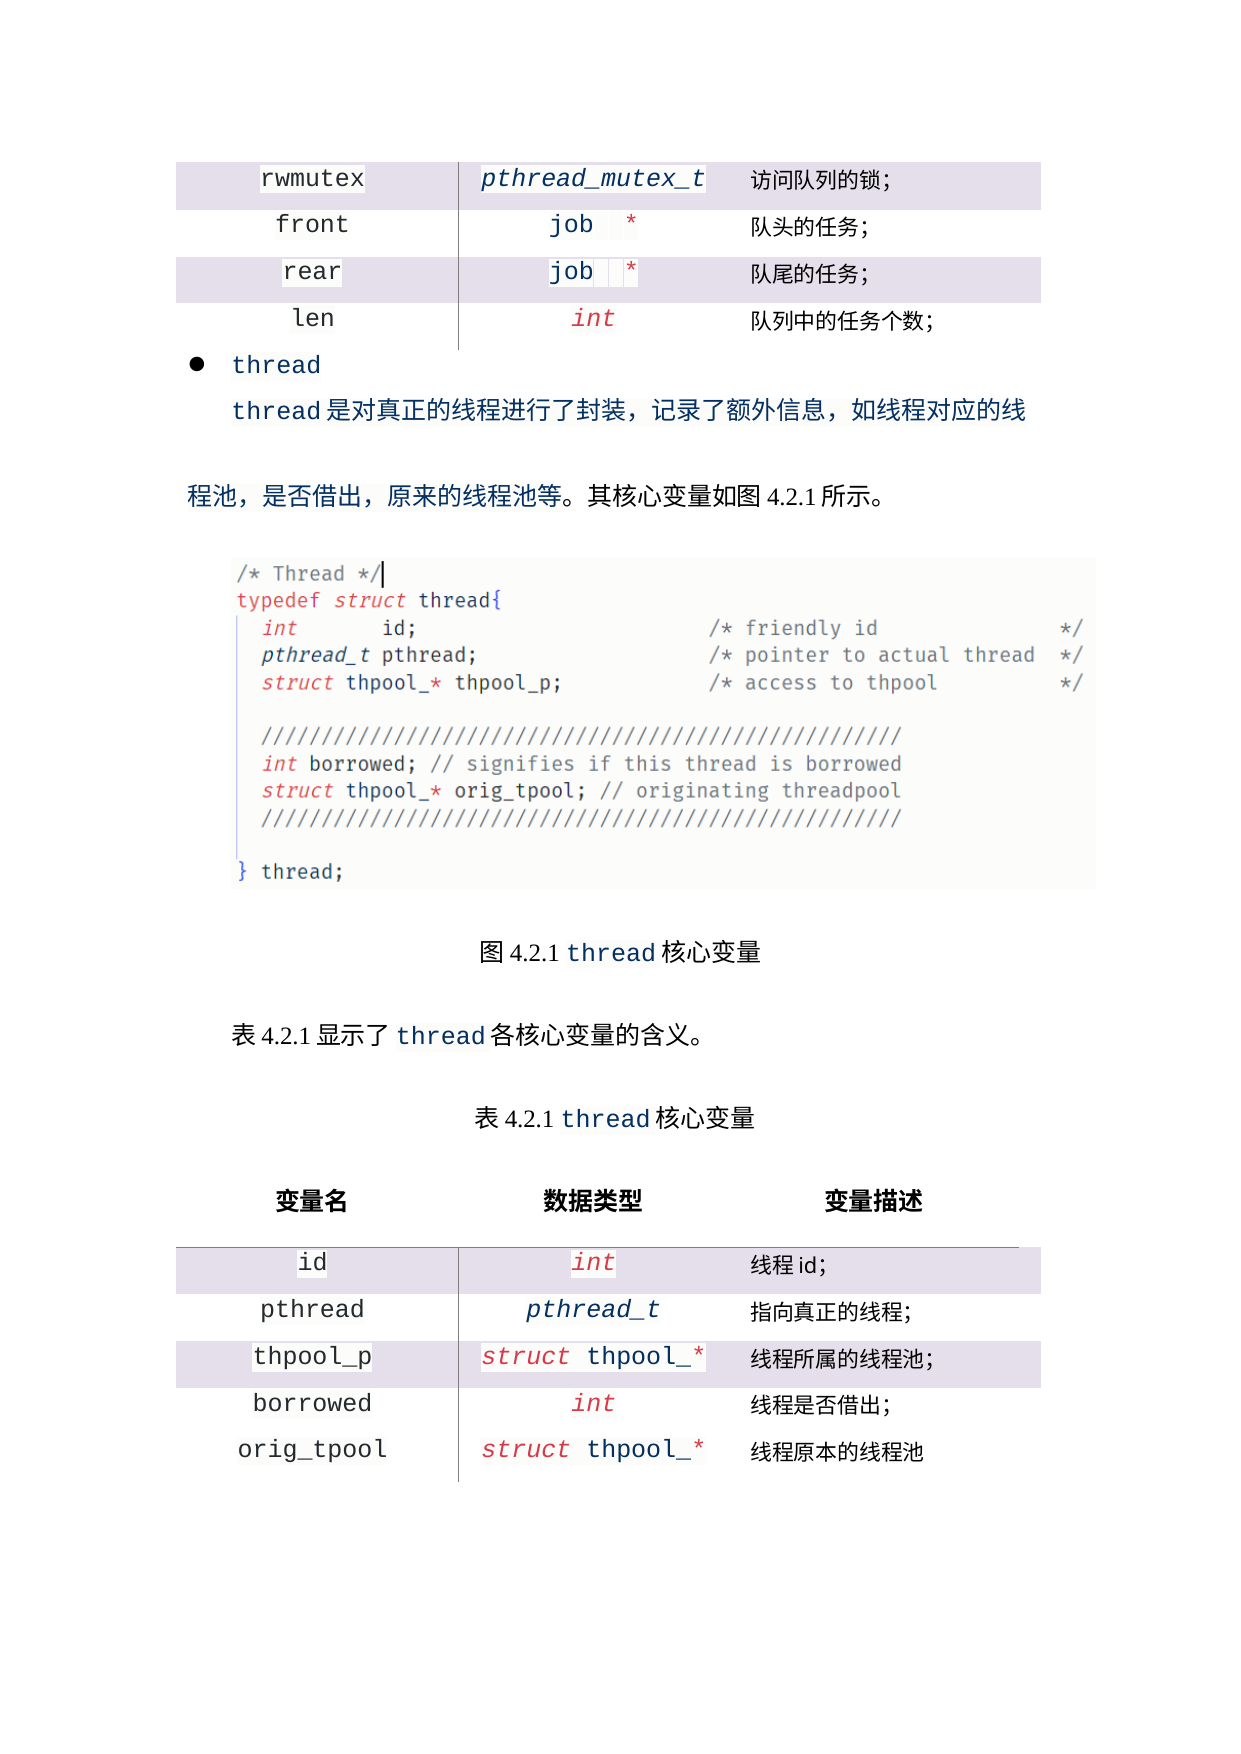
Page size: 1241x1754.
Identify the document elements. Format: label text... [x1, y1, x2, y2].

table_cell job * [459, 210, 739, 257]
table_cell orig_tpool [176, 1435, 458, 1482]
text 图4.2.1 thread核心变量 [187, 918, 1053, 983]
table_cell 线程原本的线程池 [739, 1435, 1041, 1482]
table_cell borrowed [176, 1388, 458, 1435]
picture [231, 558, 1097, 889]
table_cell front [176, 210, 458, 257]
table_header 数据类型 [459, 1168, 739, 1247]
table_cell pthread [176, 1295, 458, 1341]
table_cell struct thpool_* [459, 1341, 739, 1388]
table_cell 线程所属的线程池； [739, 1341, 1019, 1388]
table_cell job * [459, 257, 739, 303]
table_cell 访问队列的锁； [739, 162, 1019, 210]
text 表4.2.1显示了thread各核心变量的含义。 [187, 1001, 1042, 1066]
table_cell id [176, 1248, 458, 1294]
table_cell 队头的任务； [739, 210, 1019, 257]
table_cell thpool_p [176, 1341, 458, 1388]
table_header 变量名 [176, 1168, 459, 1247]
table_cell pthread_mutex_t [459, 162, 739, 210]
table_cell rear [176, 257, 458, 303]
text thread是对真正的线程进行了封装，记录了额外信息，如线程对应的线程池，是否借出，原来的线程池等。其核心变量如图4.2.1所示。图4. 2 [187, 397, 1042, 527]
table_cell pthread_t [459, 1295, 739, 1341]
table_cell struct thpool_* [459, 1435, 739, 1482]
table_cell 队尾的任务； [739, 257, 1019, 303]
text 表4.2.1 thread核心变量 [187, 1084, 1042, 1149]
table_header 变量描述 [739, 1168, 1019, 1247]
list thread [187, 350, 1042, 383]
table_cell 队列中的任务个数； [739, 303, 1041, 350]
table_cell 线程id； [739, 1248, 1019, 1294]
table_cell len [176, 303, 458, 350]
table_cell 线程是否借出； [739, 1388, 1041, 1435]
table_cell int [459, 1388, 739, 1435]
table_cell rwmutex [176, 162, 458, 210]
table_cell 指向真正的线程； [739, 1295, 1019, 1341]
table_cell int [459, 303, 739, 350]
table_cell int [459, 1248, 739, 1294]
